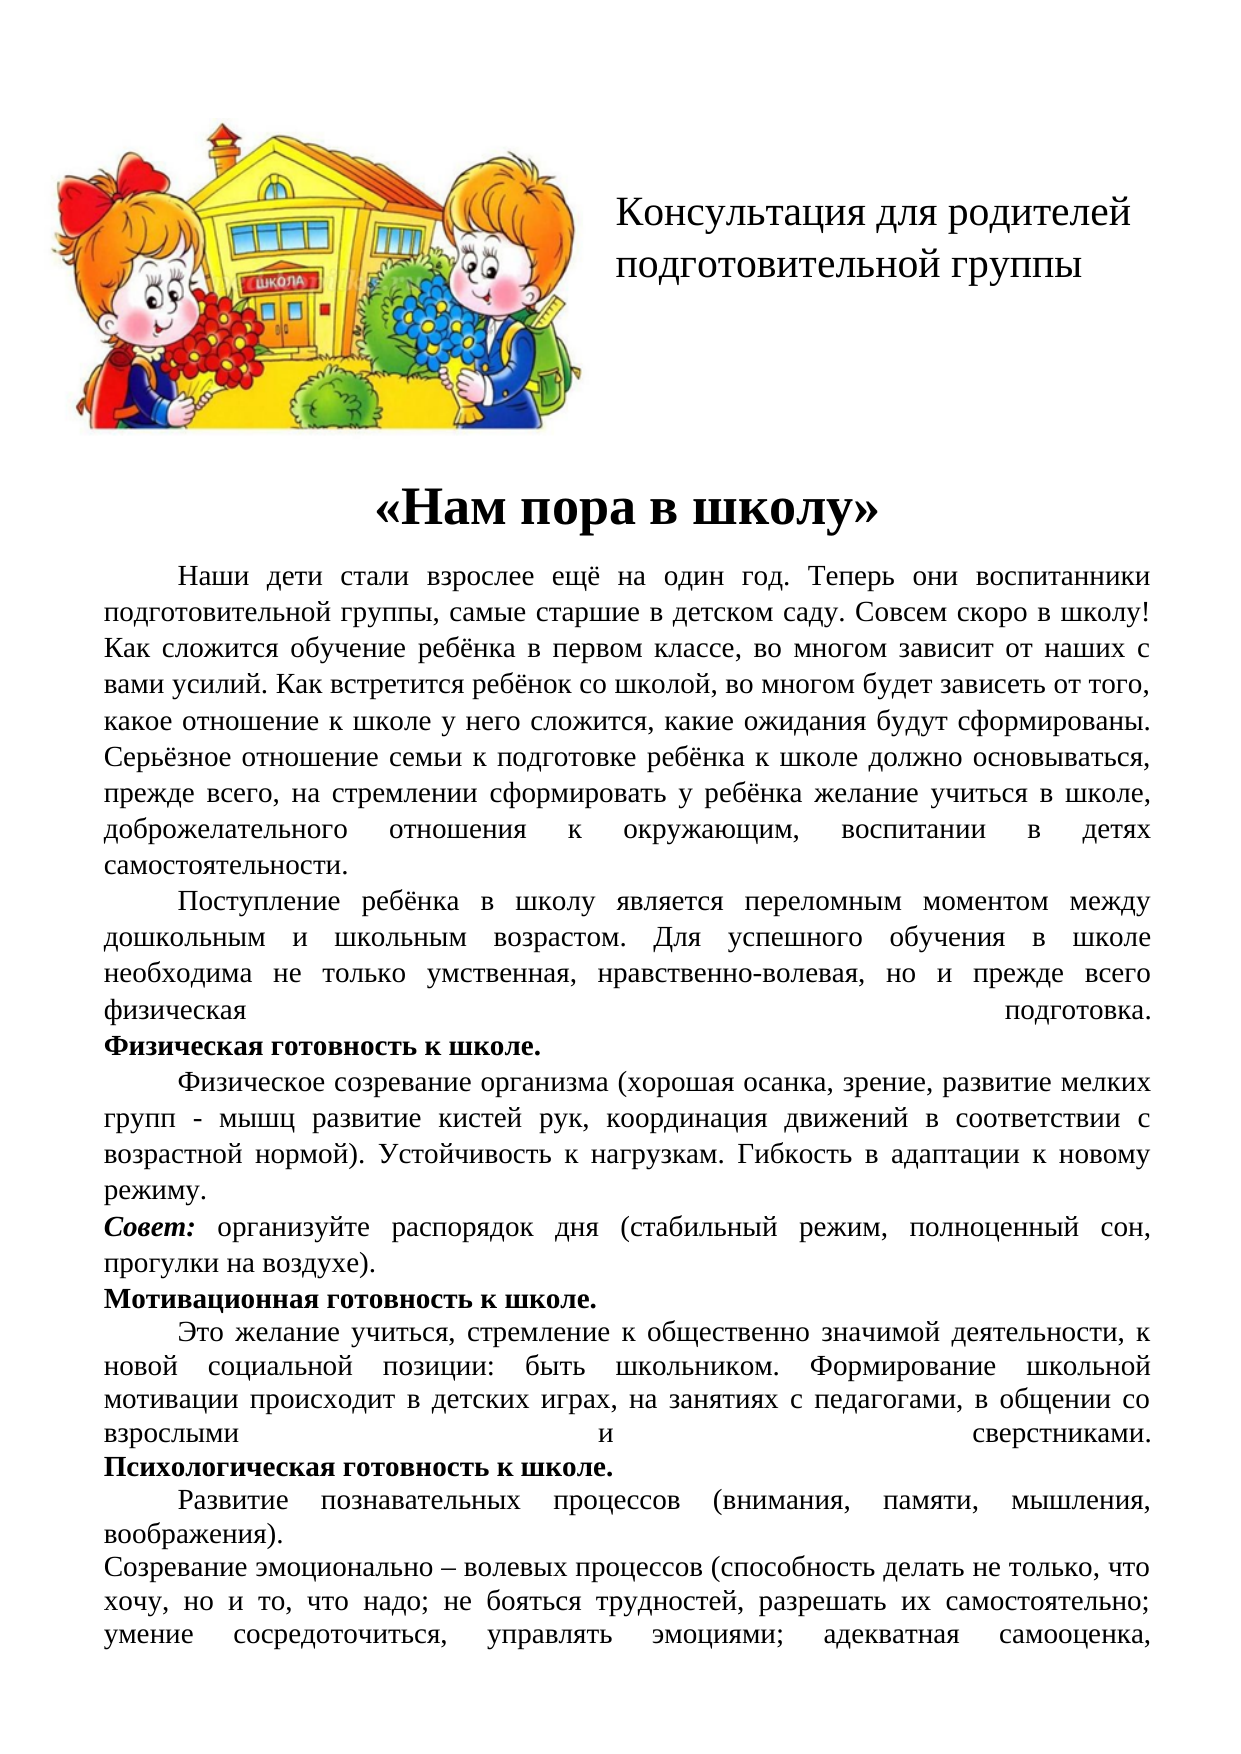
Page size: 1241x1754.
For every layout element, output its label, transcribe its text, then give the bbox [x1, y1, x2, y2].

text Мотивационная готовность к школе. [103, 1281, 1152, 1314]
picture [37, 118, 597, 446]
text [103, 1482, 1152, 1650]
text Наши дети стали взрослее ещё на один год. Теперь они воспитанники подготовительной группы, самые старшие в детском саду. Совсем скоро в школу! Как сложится обучение ребёнка в первом классе, во многом зависит от наших с вами усилий. Как встретится ребёнок со школой, во многом будет зависеть от того, какое отношение к школе у него сложится, какие ожидания будут сформированы. Серьёзное отношение семьи к подготовке ребёнка к школе должно основываться, прежде всего, на стремлении сформировать у ребёнка желание учиться в школе, доброжелательного отношения к окружающим, воспитании в детях самостоятельности. [103, 558, 1152, 881]
text Физическое созревание организма (хорошая осанка, зрение, развитие мелких групп - мышц развитие кистей рук, координация движений в соответствии с возрастной нормой). Устойчивость к нагрузкам. Гибкость в адаптации к новому режиму. Совет: организуйте распорядок дня (стабильный режим, полноценный сон, прогулки на воздухе). [103, 1064, 1152, 1278]
text Поступление ребёнка в школу является переломным моментом между дошкольным и школьным возрастом. Для успешного обучения в школе необходима не только умственная, нравственно-волевая, но и прежде всего физическая подготовка. Физическая готовность к школе. [103, 883, 1152, 1061]
text Это желание учиться, стремление к общественно значимой деятельности, к новой социальной позиции: быть школьником. Формирование школьной мотивации происходит в детских играх, на занятиях с педагогами, в общении со взрослыми и сверстниками. Психологическая готовность к школе. [103, 1314, 1152, 1482]
text «Нам пора в школу» [103, 474, 1152, 536]
text Консультация для родителей подготовительной группы [597, 186, 1152, 286]
